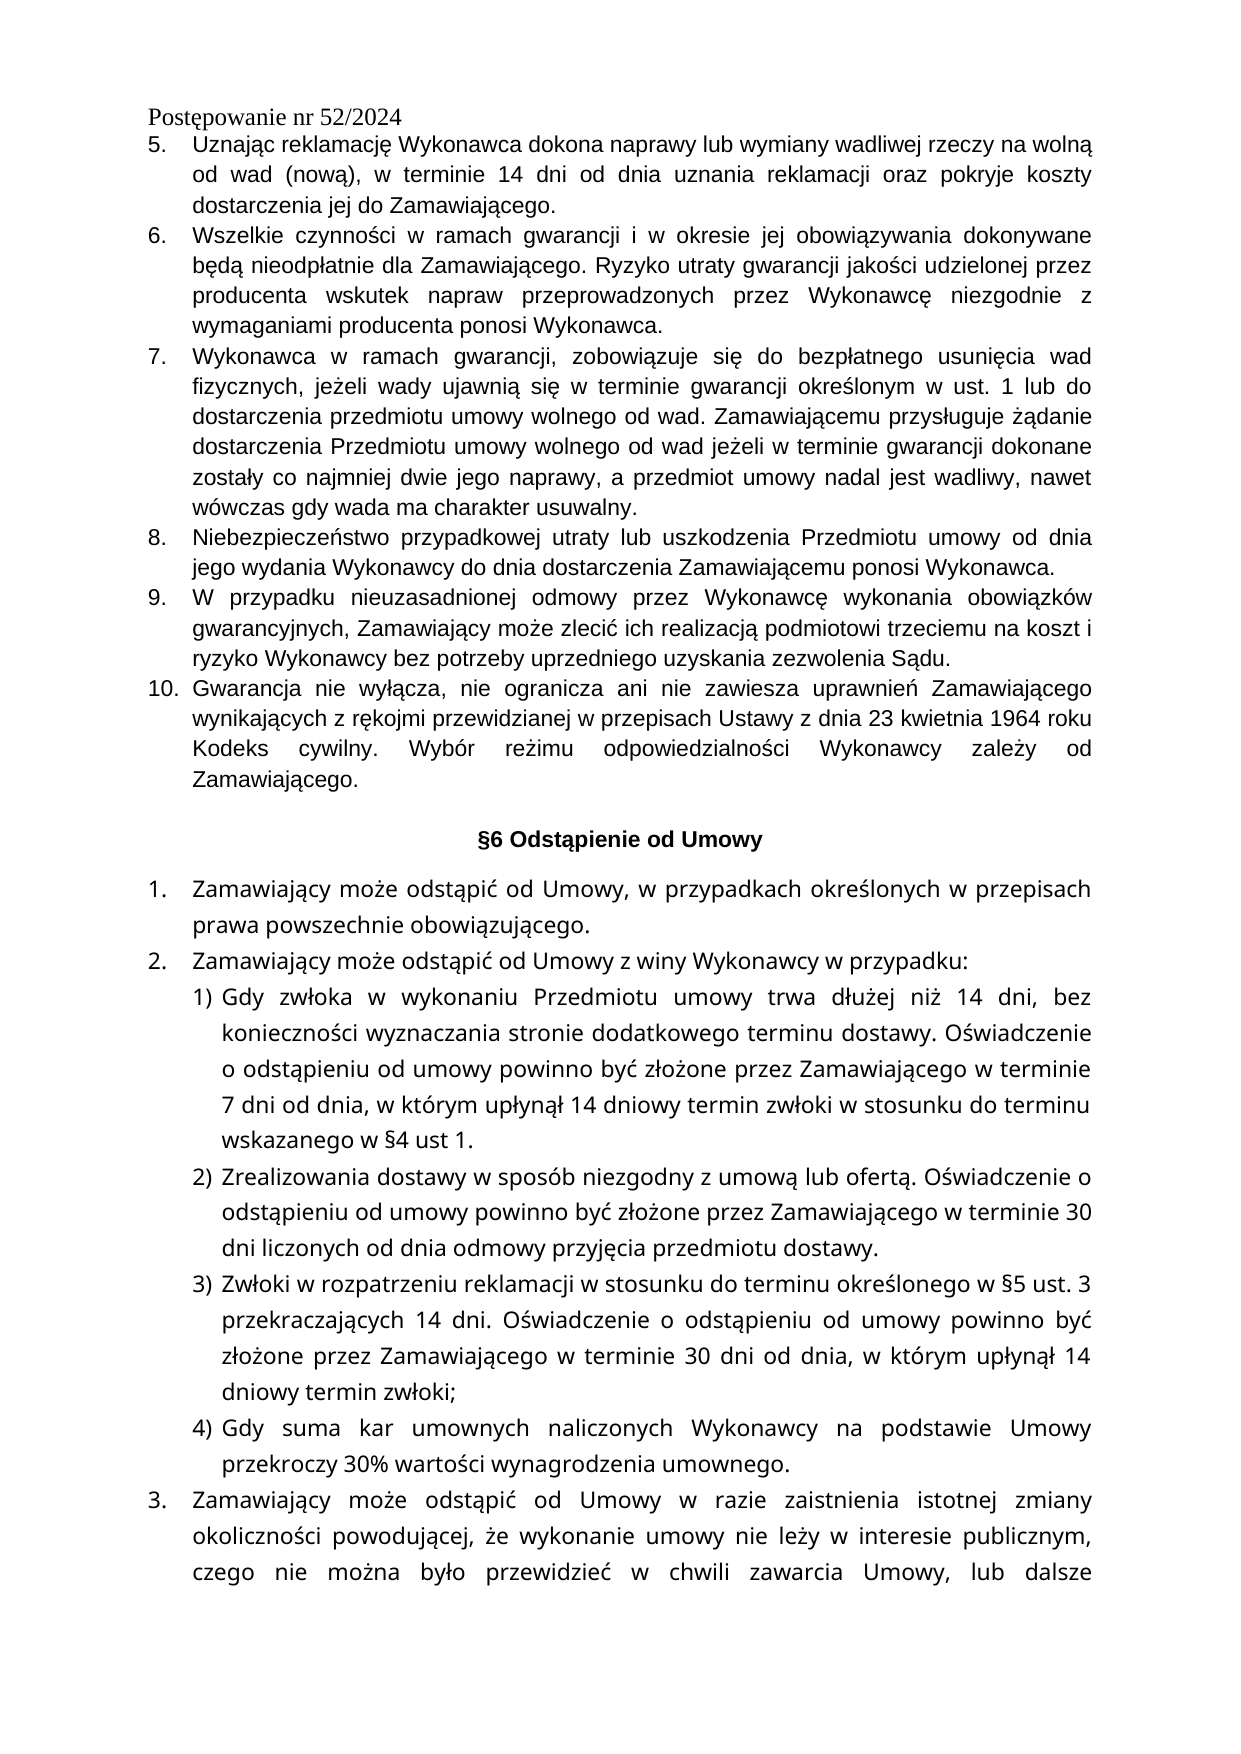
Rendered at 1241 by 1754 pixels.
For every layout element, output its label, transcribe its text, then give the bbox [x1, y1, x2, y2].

list Zamawiający może odstąpić od Umowy, w przypadkach określonych w przepisach prawa powszechnie obowiązującego. [148, 873, 1093, 940]
list Niebezpieczeństwo przypadkowej utraty lub uszkodzenia Przedmiotu umowy od dnia jego wydania Wykonawcy do dnia dostarczenia Zamawiającemu ponosi Wykonawca. [148, 524, 1093, 581]
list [148, 1484, 1093, 1587]
list Gdy zwłoka w wykonaniu Przedmiotu umowy trwa dłużej niż 14 dni, bez konieczności wyznaczania stronie dodatkowego terminu dostawy. Oświadczenie o odstąpieniu od umowy powinno być złożone przez Zamawiającego w terminie 7 dni od dnia, w którym upłynął 14 dniowy termin zwłoki w stosunku do terminu wskazanego w §4 ust 1. [192, 981, 1093, 1156]
list W przypadku nieuzasadnionej odmowy przez Wykonawcę wykonania obowiązków gwarancyjnych, Zamawiający może zlecić ich realizacją podmiotowi trzeciemu na koszt i ryzyko Wykonawcy bez potrzeby uprzedniego uzyskania zezwolenia Sądu. [148, 584, 1093, 671]
list Wykonawca w ramach gwarancji, zobowiązuje się do bezpłatnego usunięcia wad fizycznych, jeżeli wady ujawnią się w terminie gwarancji określonym w ust. 1 lub do dostarczenia przedmiotu umowy wolnego od wad. Zamawiającemu przysługuje żądanie dostarczenia Przedmiotu umowy wolnego od wad jeżeli w terminie gwarancji dokonane zostały co najmniej dwie jego naprawy, a przedmiot umowy nadal jest wadliwy, nawet wówczas gdy wada ma charakter usuwalny. [148, 343, 1093, 520]
list Uznając reklamację Wykonawca dokona naprawy lub wymiany wadliwej rzeczy na wolną od wad (nową), w terminie 14 dni od dnia uznania reklamacji oraz pokryje koszty dostarczenia jej do Zamawiającego. [148, 131, 1093, 218]
list Gwarancja nie wyłącza, nie ogranicza ani nie zawiesza uprawnień Zamawiającego wynikających z rękojmi przewidzianej w przepisach Ustawy z dnia 23 kwietnia 1964 roku Kodeks cywilny. Wybór reżimu odpowiedzialności Wykonawcy zależy od Zamawiającego. [148, 675, 1093, 792]
list Zamawiający może odstąpić od Umowy z winy Wykonawcy w przypadku: [148, 945, 1093, 976]
list Gdy suma kar umownych naliczonych Wykonawcy na podstawie Umowy przekroczy 30% wartości wynagrodzenia umownego. [192, 1412, 1093, 1479]
list Wszelkie czynności w ramach gwarancji i w okresie jej obowiązywania dokonywane będą nieodpłatnie dla Zamawiającego. Ryzyko utraty gwarancji jakości udzielonej przez producenta wskutek napraw przeprowadzonych przez Wykonawcę niezgodnie z wymaganiami producenta ponosi Wykonawca. [148, 222, 1093, 339]
text §6 Odstąpienie od Umowy [148, 826, 1093, 852]
list Zwłoki w rozpatrzeniu reklamacji w stosunku do terminu określonego w §5 ust. 3 przekraczających 14 dni. Oświadczenie o odstąpieniu od umowy powinno być złożone przez Zamawiającego w terminie 30 dni od dnia, w którym upłynął 14 dniowy termin zwłoki; [192, 1268, 1093, 1407]
list Zrealizowania dostawy w sposób niezgodny z umową lub ofertą. Oświadczenie o odstąpieniu od umowy powinno być złożone przez Zamawiającego w terminie 30 dni liczonych od dnia odmowy przyjęcia przedmiotu dostawy. [192, 1160, 1093, 1263]
